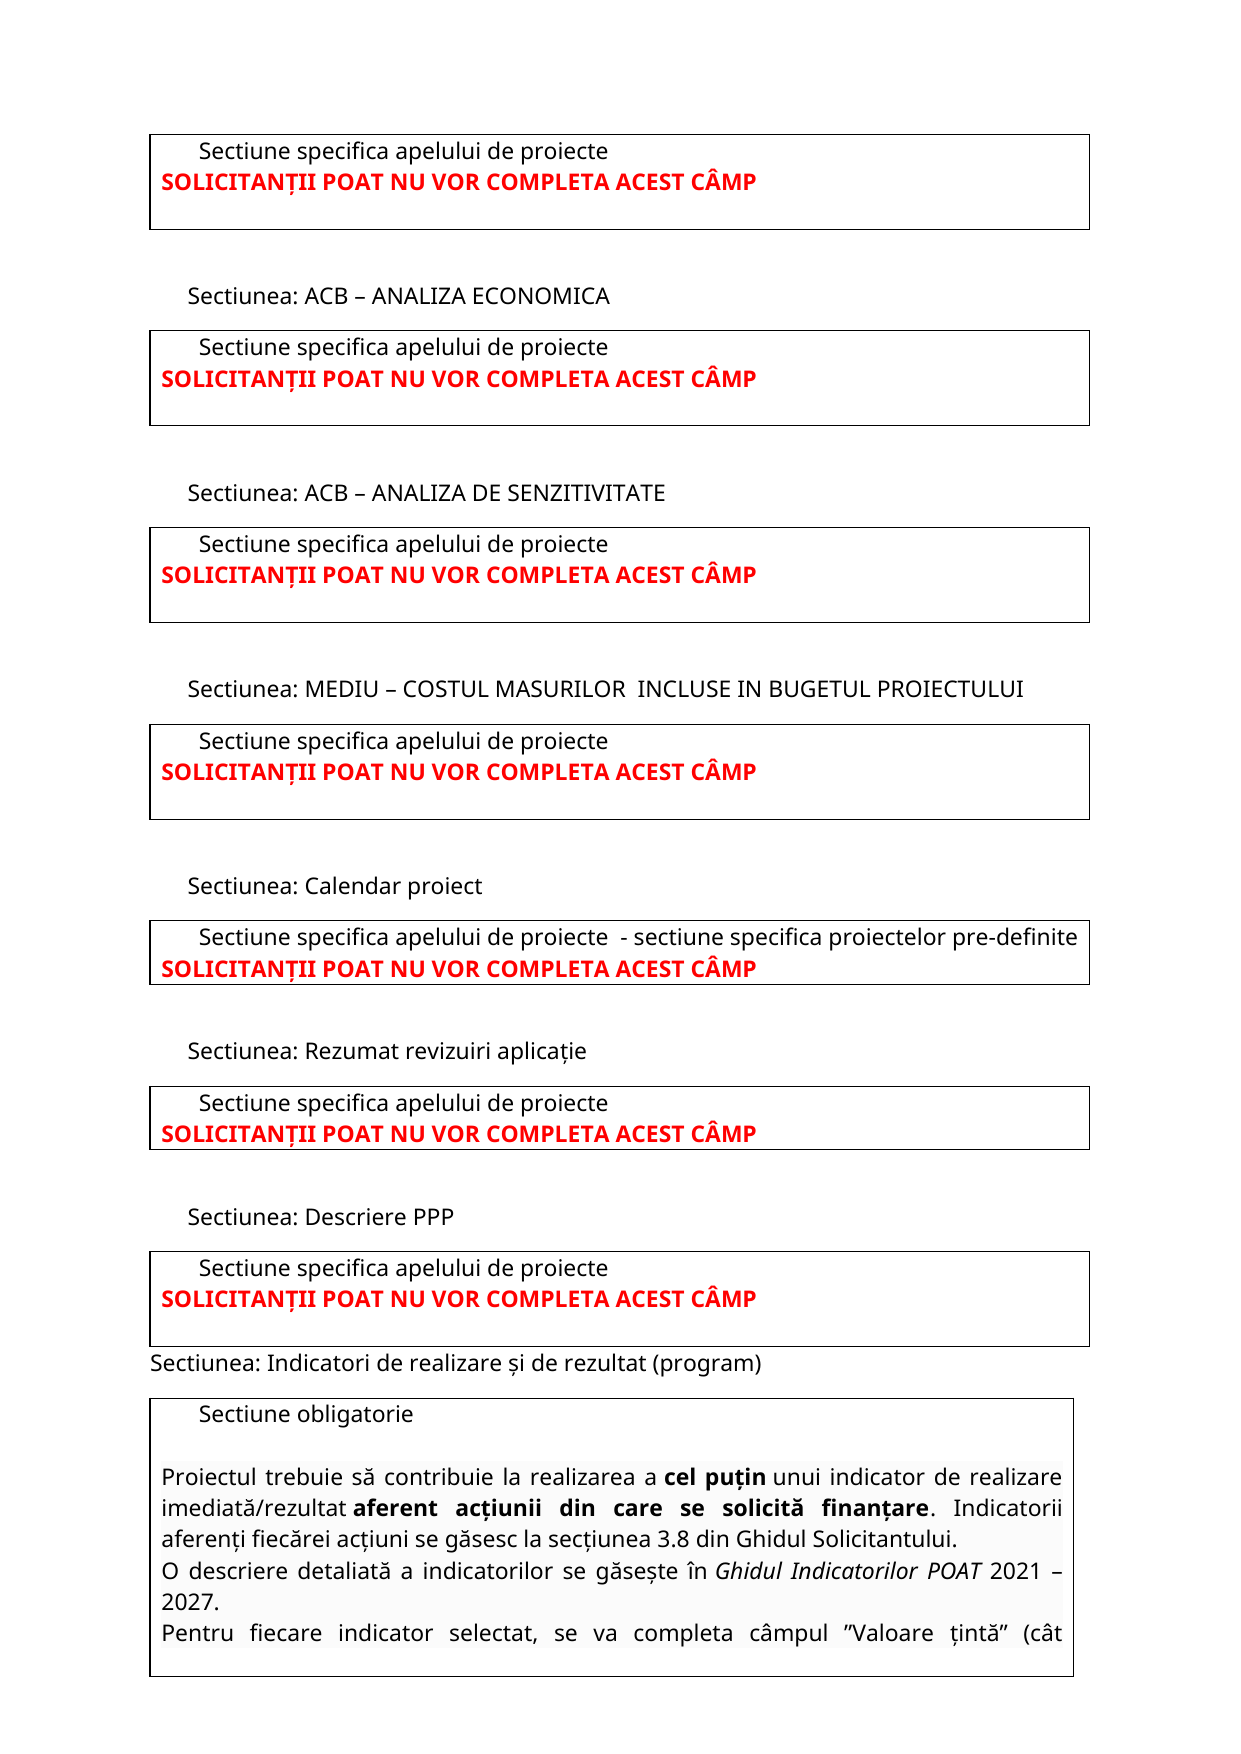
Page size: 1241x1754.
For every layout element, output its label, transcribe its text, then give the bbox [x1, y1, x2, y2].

text Sectiunea: Indicatori de realizare și de rezultat (program) [150, 1347, 1090, 1378]
table_header Sectiune specifica apelului de proiecte SOLICITANȚII POAT NU VOR COMPLETA ACEST CÂMP [151, 1087, 1089, 1149]
text Sectiunea: Rezumat revizuiri aplicație [187, 1035, 1090, 1067]
text Sectiunea: MEDIU – COSTUL MASURILOR INCLUSE IN BUGETUL PROIECTULUI [187, 673, 1090, 704]
text Sectiunea: ACB – ANALIZA DE SENZITIVITATE [187, 477, 1090, 508]
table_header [151, 331, 1089, 425]
table_header Sectiune specifica apelului de proiecte SOLICITANȚII POAT NU VOR COMPLETA ACEST CÂMP [151, 528, 1089, 622]
text Sectiunea: Calendar proiect [187, 870, 1090, 901]
table_header Sectiune specifica apelului de proiecte - sectiune specifica proiectelor pre-definite SOLICITANȚII POAT NU VOR COMPLETA ACEST CÂMP [151, 921, 1089, 984]
table_header Sectiune specifica apelului de proiecte SOLICITANȚII POAT NU VOR COMPLETA ACEST CÂMP [151, 1252, 1089, 1346]
table_header Sectiune specifica apelului de proiecte SOLICITANȚII POAT NU VOR COMPLETA ACEST CÂMP [151, 725, 1089, 818]
text Sectiunea: Descriere PPP [187, 1201, 1090, 1232]
text Sectiunea: ACB – ANALIZA ECONOMICA [187, 280, 1090, 311]
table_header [151, 135, 1089, 228]
